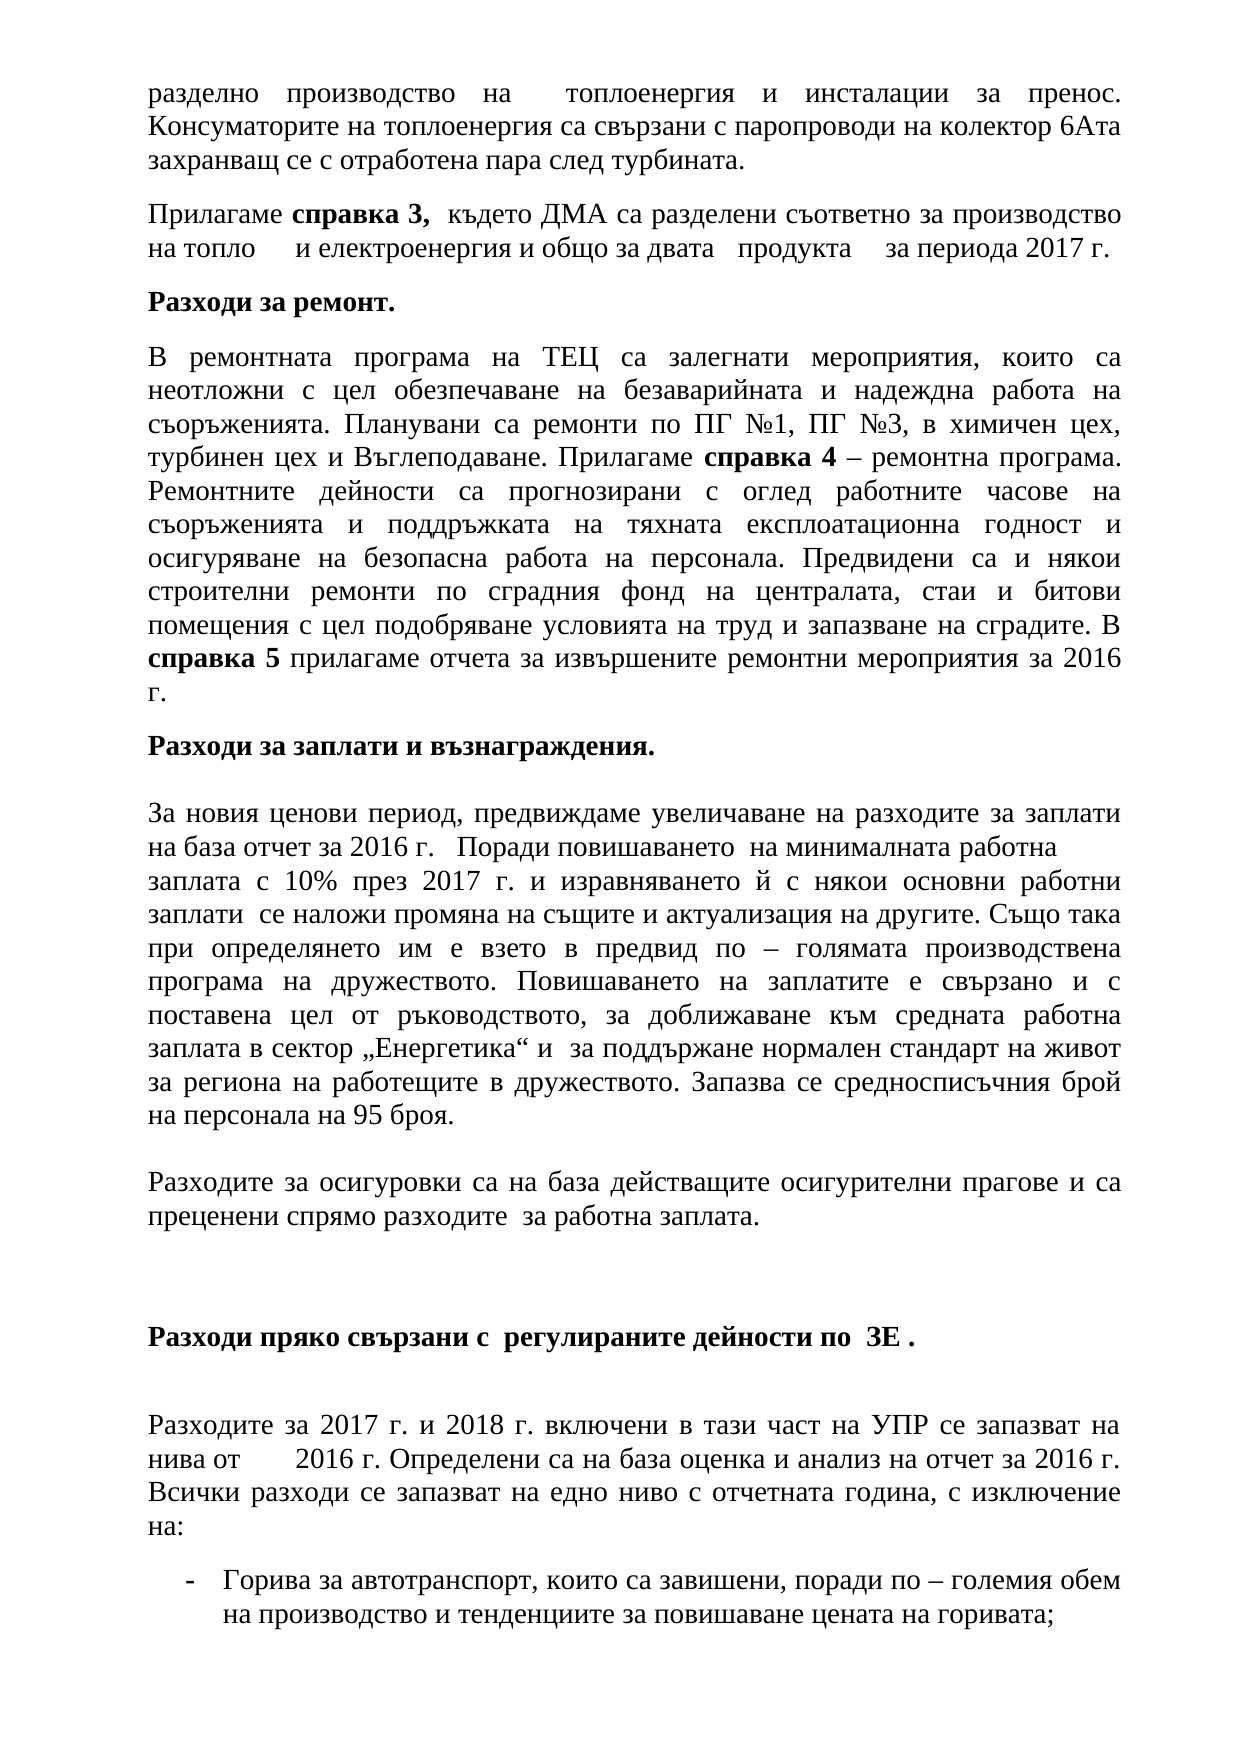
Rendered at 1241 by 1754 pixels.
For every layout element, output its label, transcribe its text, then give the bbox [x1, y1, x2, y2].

text Разходи за ремонт. [148, 284, 1122, 318]
text Разходи пряко свързани с регулираните дейности по ЗЕ . [148, 1319, 1122, 1353]
text Разходите за 2017 г. и 2018 г. включени в тази част на УПР се запазват на нива от 2016 г. Определени са на база оценка и анализ на отчет за 2016 г. Всички разходи се запазват на едно ниво с отчетната година, с изключение на: [148, 1407, 1122, 1542]
text За новия ценови период, предвиждаме увеличаване на разходите за заплати на база отчет за 2016 г. Поради повишаването на минималната работна заплата с 10% през 2017 г. и изравняването й с някои основни работни заплати се наложи промяна на същите и актуализация на другите. Също така при определянето им е взето в предвид по – голямата производствена програма на дружеството. Повишаването на заплатите е свързано и с поставена цел от ръководството, за доближаване към средната работна заплата в сектор „Енергетика“ и за поддържане нормален стандарт на живот за региона на работещите в дружеството. Запазва се средносписъчния брой на персонала на 95 броя. [148, 796, 1122, 1131]
text Разходи за заплати и възнаграждения. [148, 728, 1122, 762]
text Разходите за осигуровки са на база действащите осигурителни прагове и са преценени спрямо разходите за работна заплата. [148, 1164, 1122, 1232]
list Горива за автотранспорт, които са завишени, поради по – големия обем на производство и тенденциите за повишаване цената на горивата; [185, 1562, 1122, 1629]
text Прилагаме справка 3, където ДМА са разделени съответно за производство на топло и електроенергия и общо за двата продукта за периода 2017 г. [148, 196, 1122, 263]
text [148, 75, 1122, 176]
text В ремонтната програма на ТЕЦ са залегнати мероприятия, които са неотложни с цел обезпечаване на безаварийната и надеждна работа на съоръженията. Планувани са ремонти по ПГ №1, ПГ №3, в химичен цех, турбинен цех и Въглеподаване. Прилагаме справка 4 – ремонтна програма. Ремонтните дейности са прогнозирани с оглед работните часове на съоръженията и поддръжката на тяхната експлоатационна годност и осигуряване на безопасна работа на персонала. Предвидени са и някои строителни ремонти по сградния фонд на централата, стаи и битови помещения с цел подобряване условията на труд и запазване на сградите. В справка 5 прилагаме отчета за извършените ремонтни мероприятия за 2016 г. [148, 339, 1122, 708]
